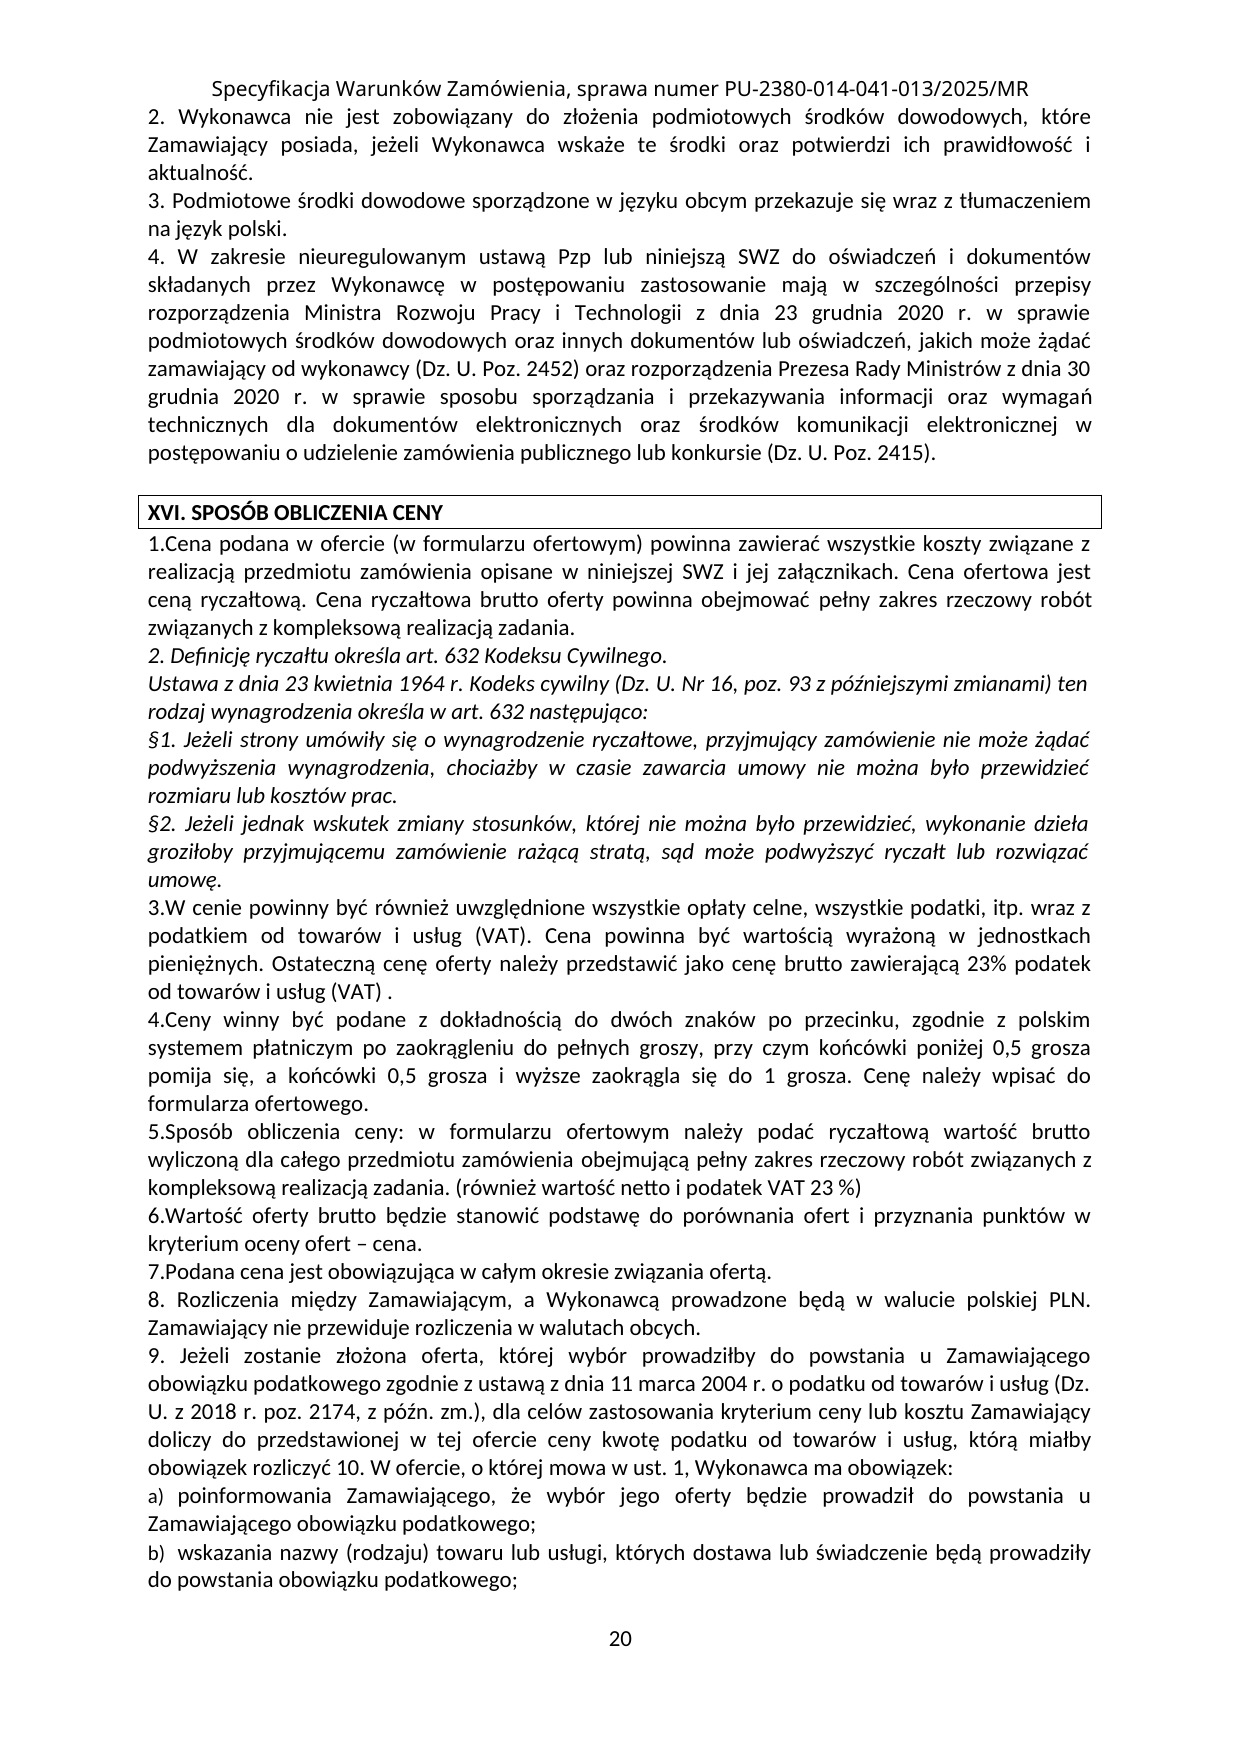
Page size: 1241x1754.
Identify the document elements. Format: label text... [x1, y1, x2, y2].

text §2. Jeżeli jednak wskutek zmiany stosunków, której nie można było przewidzieć, wykonanie dzieła groziłoby przyjmującemu zamówienie rażącą stratą, sąd może podwyższyć ryczałt lub rozwiązać umowę. [148, 809, 1092, 893]
text 8. Rozliczenia między Zamawiającym, a Wykonawcą prowadzone będą w walucie polskiej PLN. Zamawiający nie przewiduje rozliczenia w walutach obcych. [148, 1285, 1092, 1341]
list wskazania nazwy (rodzaju) towaru lub usługi, których dostawa lub świadczenie będą prowadziły do powstania obowiązku podatkowego; [148, 1538, 1092, 1594]
text 4.Ceny winny być podane z dokładnością do dwóch znaków po przecinku, zgodnie z polskim systemem płatniczym po zaokrągleniu do pełnych groszy, przy czym końcówki poniżej 0,5 grosza pomija się, a końcówki 0,5 grosza i wyższe zaokrągla się do 1 grosza. Cenę należy wpisać do formularza ofertowego. [148, 1005, 1092, 1117]
text 5.Sposób obliczenia ceny: w formularzu ofertowym należy podać ryczałtową wartość brutto wyliczoną dla całego przedmiotu zamówienia obejmującą pełny zakres rzeczowy robót związanych z kompleksową realizacją zadania. (również wartość netto i podatek VAT 23 %) [148, 1117, 1092, 1201]
text 6.Wartość oferty brutto będzie stanowić podstawę do porównania ofert i przyznania punktów w kryterium oceny ofert – cena. [148, 1201, 1092, 1257]
text 2. Definicję ryczałtu określa art. 632 Kodeksu Cywilnego. [148, 641, 1092, 669]
text 3. Podmiotowe środki dowodowe sporządzone w języku obcym przekazuje się wraz z tłumaczeniem na język polski. [148, 186, 1092, 242]
text 1.Cena podana w ofercie (w formularzu ofertowym) powinna zawierać wszystkie koszty związane z realizacją przedmiotu zamówienia opisane w niniejszej SWZ i jej załącznikach. Cena ofertowa jest ceną ryczałtową. Cena ryczałtowa brutto oferty powinna obejmować pełny zakres rzeczowy robót związanych z kompleksową realizacją zadania. [148, 529, 1092, 641]
text 7.Podana cena jest obowiązująca w całym okresie związania ofertą. [148, 1257, 1092, 1285]
text 9. Jeżeli zostanie złożona oferta, której wybór prowadziłby do powstania u Zamawiającego obowiązku podatkowego zgodnie z ustawą z dnia 11 marca 2004 r. o podatku od towarów i usług (Dz. U. z 2018 r. poz. 2174, z późn. zm.), dla celów zastosowania kryterium ceny lub kosztu Zamawiający doliczy do przedstawionej w tej ofercie ceny kwotę podatku od towarów i usług, którą miałby obowiązek rozliczyć 10. W ofercie, o której mowa w ust. 1, Wykonawca ma obowiązek: [148, 1341, 1092, 1482]
text Ustawa z dnia 23 kwietnia 1964 r. Kodeks cywilny (Dz. U. Nr 16, poz. 93 z późniejszymi zmianami) ten rodzaj wynagrodzenia określa w art. 632 następująco: [148, 669, 1092, 725]
text §1. Jeżeli strony umówiły się o wynagrodzenie ryczałtowe, przyjmujący zamówienie nie może żądać podwyższenia wynagrodzenia, chociażby w czasie zawarcia umowy nie można było przewidzieć rozmiaru lub kosztów prac. [148, 725, 1092, 809]
text 2. Wykonawca nie jest zobowiązany do złożenia podmiotowych środków dowodowych, które Zamawiający posiada, jeżeli Wykonawca wskaże te środki oraz potwierdzi ich prawidłowość i aktualność. [148, 102, 1092, 186]
text XVI. SPOSÓB OBLICZENIA CENY [139, 496, 1101, 528]
text 3.W cenie powinny być również uwzględnione wszystkie opłaty celne, wszystkie podatki, itp. wraz z podatkiem od towarów i usług (VAT). Cena powinna być wartością wyrażoną w jednostkach pieniężnych. Ostateczną cenę oferty należy przedstawić jako cenę brutto zawierającą 23% podatek od towarów i usług (VAT) . [148, 893, 1092, 1005]
text 4. W zakresie nieuregulowanym ustawą Pzp lub niniejszą SWZ do oświadczeń i dokumentów składanych przez Wykonawcę w postępowaniu zastosowanie mają w szczególności przepisy rozporządzenia Ministra Rozwoju Pracy i Technologii z dnia 23 grudnia 2020 r. w sprawie podmiotowych środków dowodowych oraz innych dokumentów lub oświadczeń, jakich może żądać zamawiający od wykonawcy (Dz. U. Poz. 2452) oraz rozporządzenia Prezesa Rady Ministrów z dnia 30 grudnia 2020 r. w sprawie sposobu sporządzania i przekazywania informacji oraz wymagań technicznych dla dokumentów elektronicznych oraz środków komunikacji elektronicznej w postępowaniu o udzielenie zamówienia publicznego lub konkursie (Dz. U. Poz. 2415). [148, 242, 1092, 467]
list poinformowania Zamawiającego, że wybór jego oferty będzie prowadził do powstania u Zamawiającego obowiązku podatkowego; [148, 1482, 1092, 1538]
